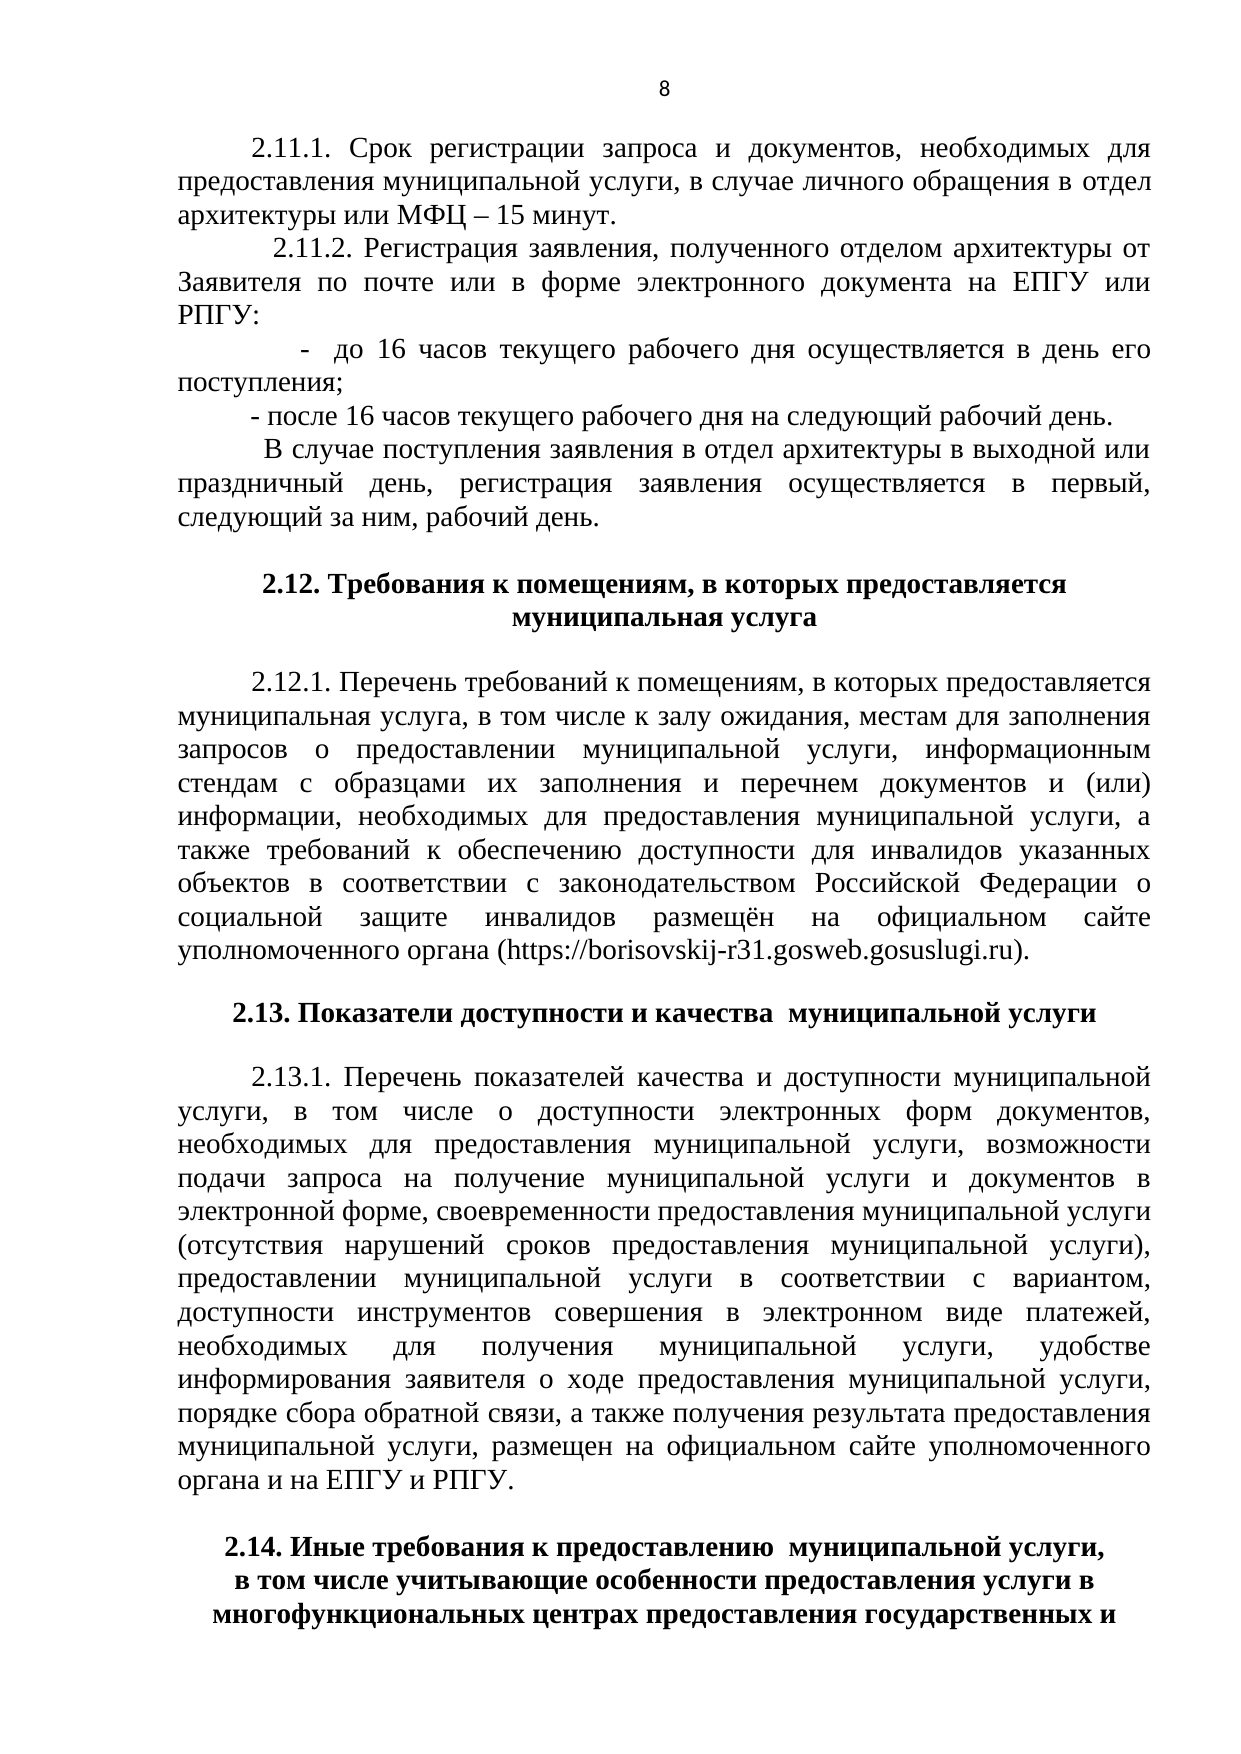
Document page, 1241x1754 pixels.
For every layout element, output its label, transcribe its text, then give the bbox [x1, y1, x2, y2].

text 2.11.2. Регистрация заявления, полученного отделом архитектуры от Заявителя по почте или в форме электронного документа на ЕПГУ или РПГУ: [177, 230, 1152, 331]
text 2.12.1. Перечень требований к помещениям, в которых предоставляется муниципальная услуга, в том числе к залу ожидания, местам для заполнения запросов о предоставлении муниципальной услуги, информационным стендам с образцами их заполнения и перечнем документов и (или) информации, необходимых для предоставления муниципальной услуги, а также требований к обеспечению доступности для инвалидов указанных объектов в соответствии с законодательством Российской Федерации о социальной защите инвалидов размещён на официальном сайте уполномоченного органа (https://borisovskij-r31.gosweb.gosuslugi.ru). [177, 664, 1152, 966]
text - до 16 часов текущего рабочего дня осуществляется в день его поступления; [177, 331, 1152, 398]
text 2.14. Иные требования к предоставлению муниципальной услуги, [177, 1529, 1152, 1562]
text 2.12. Требования к помещениям, в которых предоставляется муниципальная услуга [177, 566, 1152, 633]
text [177, 1562, 1152, 1629]
text 2.11.1. Срок регистрации запроса и документов, необходимых для предоставления муниципальной услуги, в случае личного обращения в отдел архитектуры или МФЦ – 15 минут. [177, 130, 1152, 230]
text В случае поступления заявления в отдел архитектуры в выходной или праздничный день, регистрация заявления осуществляется в первый, следующий за ним, рабочий день. [177, 432, 1152, 532]
text 2.13.1. Перечень показателей качества и доступности муниципальной услуги, в том числе о доступности электронных форм документов, необходимых для предоставления муниципальной услуги, возможности подачи запроса на получение муниципальной услуги и документов в электронной форме, своевременности предоставления муниципальной услуги (отсутствия нарушений сроков предоставления муниципальной услуги), предоставлении муниципальной услуги в соответствии с вариантом, доступности инструментов совершения в электронном виде платежей, необходимых для получения муниципальной услуги, удобстве информирования заявителя о ходе предоставления муниципальной услуги, порядке сбора обратной связи, а также получения результата предоставления муниципальной услуги, размещен на официальном сайте уполномоченного органа и на ЕПГУ и РПГУ. [177, 1059, 1152, 1495]
text - после 16 часов текущего рабочего дня на следующий рабочий день. [177, 398, 1152, 432]
text 2.13. Показатели доступности и качества муниципальной услуги [177, 995, 1152, 1028]
